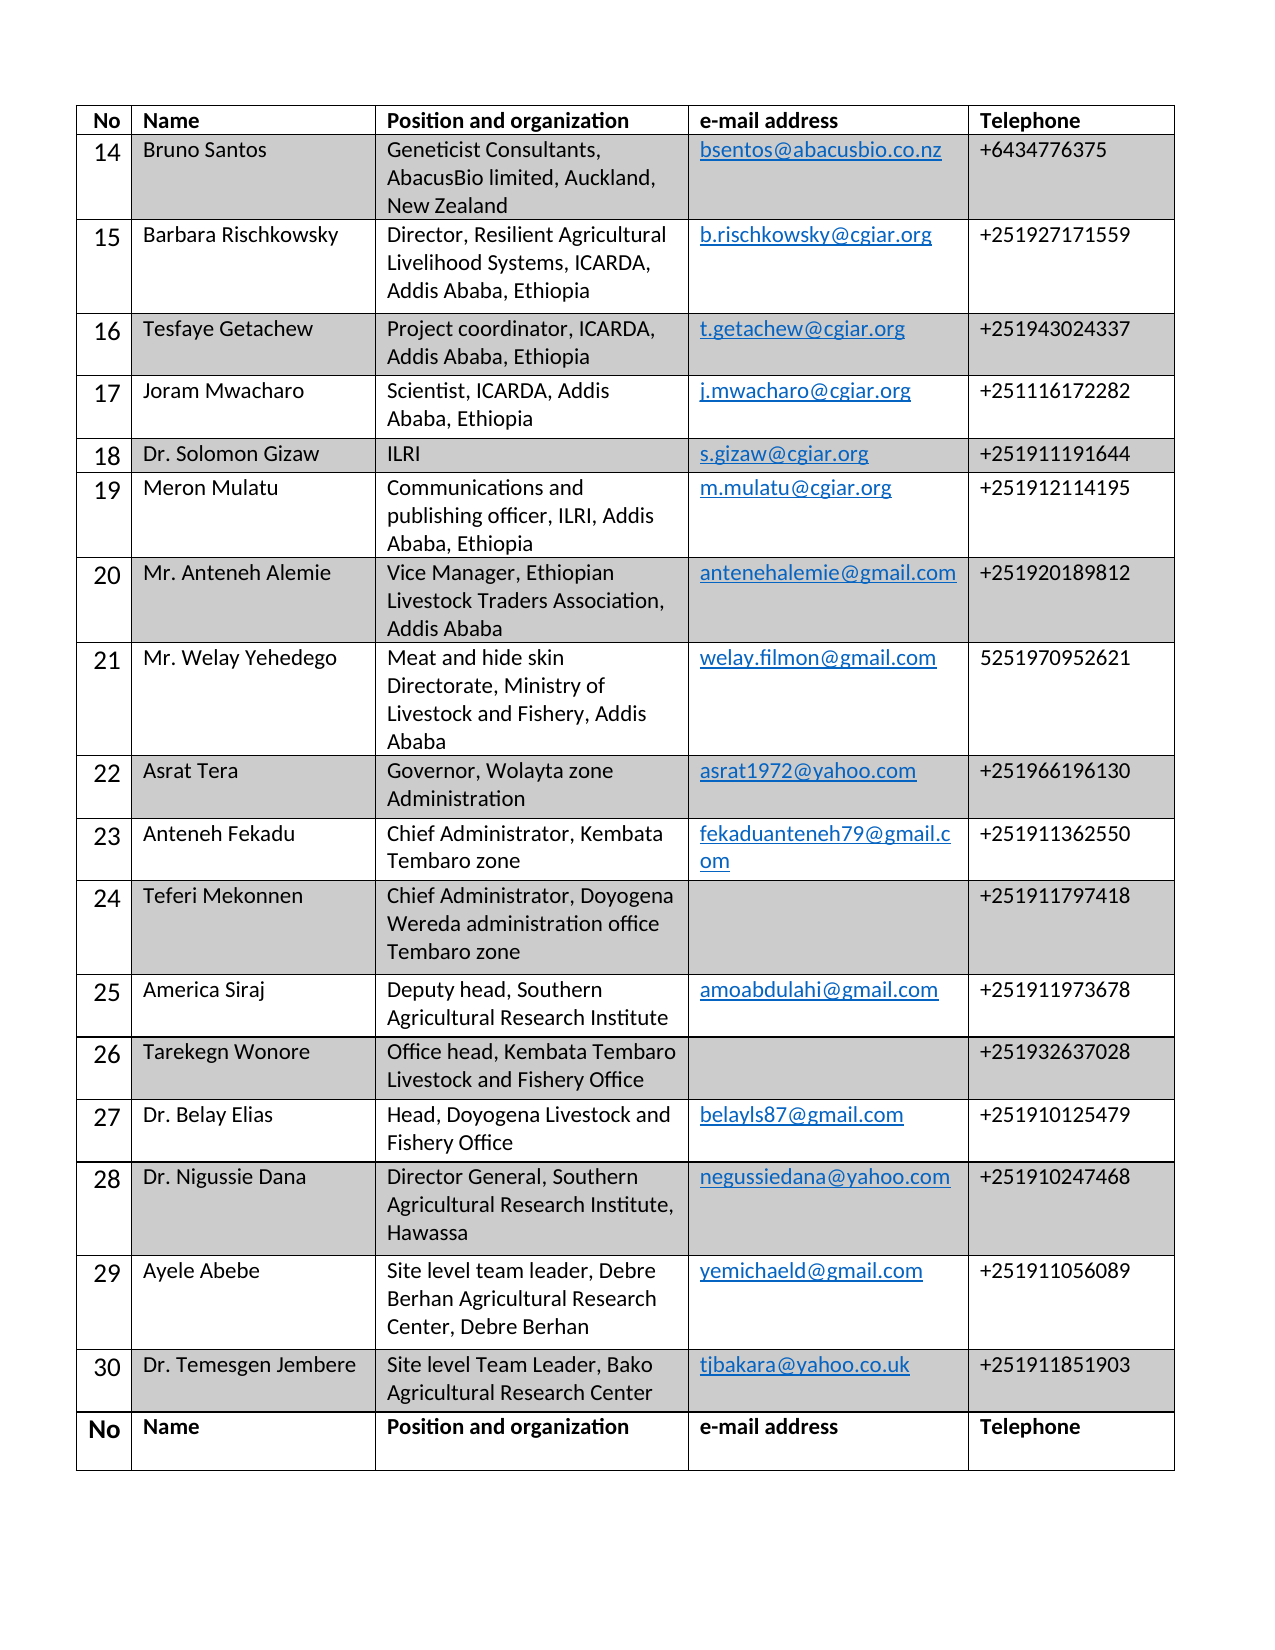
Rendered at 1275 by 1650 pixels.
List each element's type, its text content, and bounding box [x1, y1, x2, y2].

table_header Name [132, 106, 375, 134]
table_cell +251912114195 [969, 473, 1174, 557]
table_cell Dr. Solomon Gizaw [132, 439, 375, 472]
table_cell ILRI [376, 439, 688, 472]
table_cell 25 [77, 975, 131, 1036]
table_cell Asrat Tera [132, 756, 375, 818]
table_cell j.mwacharo@cgiar.org [689, 376, 968, 438]
table_cell +251932637028 [969, 1038, 1174, 1099]
table_cell Dr. Belay Elias [132, 1100, 375, 1161]
table_cell Tesfaye Getachew [132, 314, 375, 375]
table_cell Dr. Temesgen Jembere [132, 1350, 375, 1411]
table_cell +251943024337 [969, 314, 1174, 375]
table_cell [689, 1038, 968, 1099]
table_cell Barbara Rischkowsky [132, 220, 375, 313]
table_cell bsentos@abacusbio.co.nz [689, 135, 968, 219]
table_cell t.getachew@cgiar.org [689, 314, 968, 375]
table_header Position and organization [376, 106, 688, 134]
table_cell +251910247468 [969, 1163, 1174, 1255]
table_cell Chief Administrator, Doyogena Wereda administration office Tembaro zone [376, 881, 688, 974]
table_cell +251927171559 [969, 220, 1174, 313]
table_cell Name [132, 1413, 375, 1469]
table_cell belayls87@gmail.com [689, 1100, 968, 1161]
table_cell 28 [77, 1163, 131, 1255]
table_cell s.gizaw@cgiar.org [689, 439, 968, 472]
table_cell Anteneh Fekadu [132, 819, 375, 880]
table_cell 29 [77, 1256, 131, 1349]
table_cell 14 [77, 135, 131, 219]
table_cell antenehalemie@gmail.com [689, 558, 968, 642]
table_cell +251911851903 [969, 1350, 1174, 1411]
table_cell Director General, Southern Agricultural Research Institute, Hawassa [376, 1163, 688, 1255]
table_cell b.rischkowsky@cgiar.org [689, 220, 968, 313]
table_cell Bruno Santos [132, 135, 375, 219]
table_cell [689, 881, 968, 974]
table_cell amoabdulahi@gmail.com [689, 975, 968, 1036]
table_cell Deputy head, Southern Agricultural Research Institute [376, 975, 688, 1036]
table_cell m.mulatu@cgiar.org [689, 473, 968, 557]
table_cell No [77, 1413, 131, 1469]
table_cell Office head, Kembata Tembaro Livestock and Fishery Office [376, 1038, 688, 1099]
table_cell Joram Mwacharo [132, 376, 375, 438]
table_cell 17 [77, 376, 131, 438]
table_cell Project coordinator, ICARDA, Addis Ababa, Ethiopia [376, 314, 688, 375]
table_cell 23 [77, 819, 131, 880]
table_cell +251911797418 [969, 881, 1174, 974]
table_cell +251116172282 [969, 376, 1174, 438]
table_cell Communications and publishing officer, ILRI, Addis Ababa, Ethiopia [376, 473, 688, 557]
table_cell Dr. Nigussie Dana [132, 1163, 375, 1255]
table_cell Governor, Wolayta zone Administration [376, 756, 688, 818]
table_cell Tarekegn Wonore [132, 1038, 375, 1099]
table_cell Meat and hide skin Directorate, Ministry of Livestock and Fishery, Addis Ababa [376, 643, 688, 755]
table_cell Ayele Abebe [132, 1256, 375, 1349]
table_cell +251920189812 [969, 558, 1174, 642]
table_cell 18 [77, 439, 131, 472]
table_cell 19 [77, 473, 131, 557]
table_cell 22 [77, 756, 131, 818]
table_cell 16 [77, 314, 131, 375]
table_cell Mr. Anteneh Alemie [132, 558, 375, 642]
table_cell Meron Mulatu [132, 473, 375, 557]
table_cell 27 [77, 1100, 131, 1161]
table_cell Teferi Mekonnen [132, 881, 375, 974]
table_cell fekaduanteneh79@gmail.com [689, 819, 968, 880]
table_cell 5251970952621 [969, 643, 1174, 755]
table_cell welay.filmon@gmail.com [689, 643, 968, 755]
table_cell Site level team leader, Debre Berhan Agricultural Research Center, Debre Berhan [376, 1256, 688, 1349]
table_cell Chief Administrator, Kembata Tembaro zone [376, 819, 688, 880]
table_cell +251911191644 [969, 439, 1174, 472]
table_header Telephone [969, 106, 1174, 134]
table_cell 30 [77, 1350, 131, 1411]
table_cell +251910125479 [969, 1100, 1174, 1161]
table_cell 21 [77, 643, 131, 755]
table_cell Site level Team Leader, Bako Agricultural Research Center [376, 1350, 688, 1411]
table_cell negussiedana@yahoo.com [689, 1163, 968, 1255]
table_cell Director, Resilient Agricultural Livelihood Systems, ICARDA, Addis Ababa, Ethiopia [376, 220, 688, 313]
table_cell 20 [77, 558, 131, 642]
table_cell Geneticist Consultants, AbacusBio limited, Auckland, New Zealand [376, 135, 688, 219]
table_cell +251911056089 [969, 1256, 1174, 1349]
table_cell Scientist, ICARDA, Addis Ababa, Ethiopia [376, 376, 688, 438]
table_cell Vice Manager, Ethiopian Livestock Traders Association, Addis Ababa [376, 558, 688, 642]
table_cell +251911973678 [969, 975, 1174, 1036]
table_header No [77, 106, 131, 134]
table_header e-mail address [689, 106, 968, 134]
table_cell Telephone [969, 1413, 1174, 1469]
table_cell tjbakara@yahoo.co.uk [689, 1350, 968, 1411]
table_cell e-mail address [689, 1413, 968, 1469]
table_cell yemichaeld@gmail.com [689, 1256, 968, 1349]
table_cell asrat1972@yahoo.com [689, 756, 968, 818]
table_cell +251911362550 [969, 819, 1174, 880]
table_cell Head, Doyogena Livestock and Fishery Office [376, 1100, 688, 1161]
table_cell 24 [77, 881, 131, 974]
table_cell Mr. Welay Yehedego [132, 643, 375, 755]
table_cell Position and organization [376, 1413, 688, 1469]
table_cell +6434776375 [969, 135, 1174, 219]
table_cell 15 [77, 220, 131, 313]
table_cell 26 [77, 1038, 131, 1099]
table_cell America Siraj [132, 975, 375, 1036]
table_cell +251966196130 [969, 756, 1174, 818]
